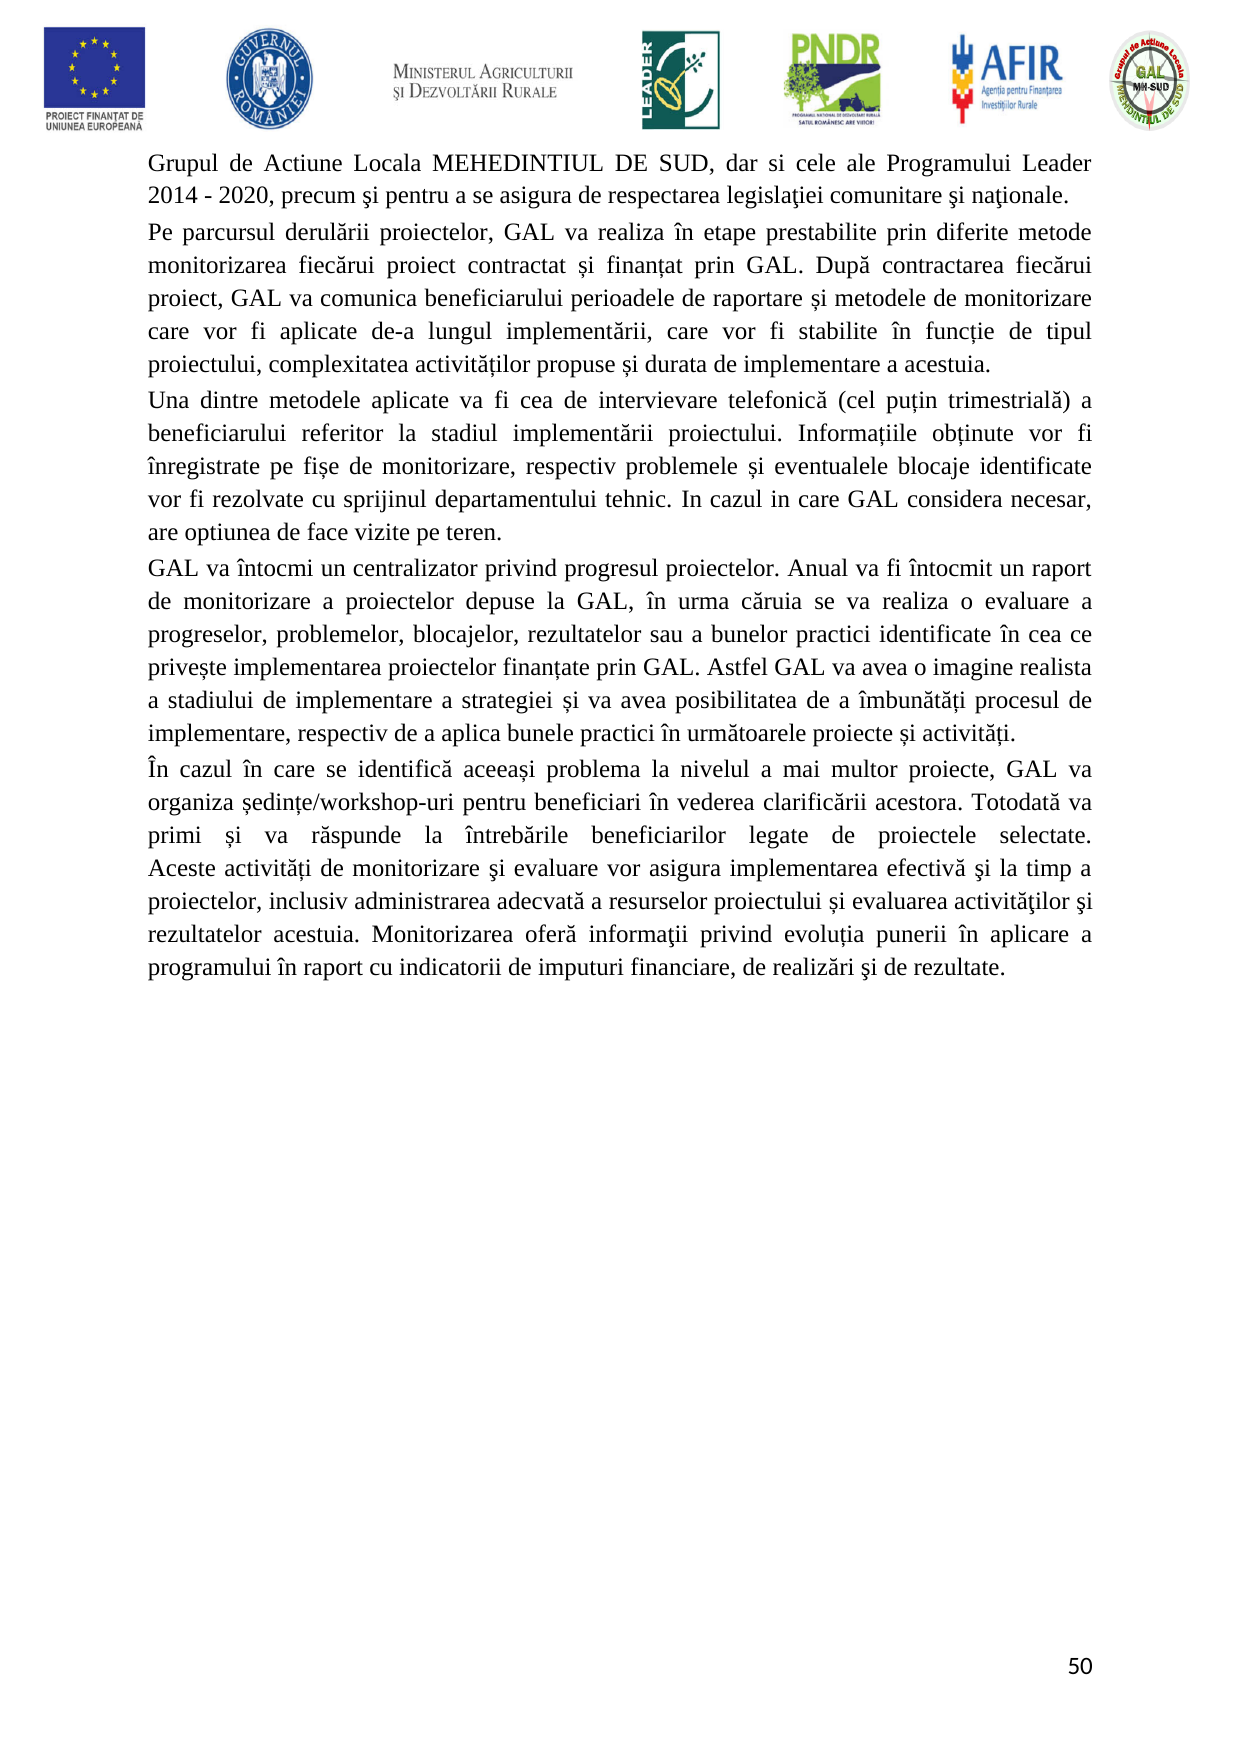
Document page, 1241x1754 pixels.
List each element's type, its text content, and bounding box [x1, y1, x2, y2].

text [148, 148, 1093, 209]
text Pe parcursul derulării proiectelor, GAL va realiza în etape prestabilite prin diferite metode monitorizarea fiecărui proiect contractat și finanțat prin GAL. După contractarea fiecărui proiect, GAL va comunica beneficiarului perioadele de raportare și metodele de monitorizare care vor fi aplicate de-a lungul implementării, care vor fi stabilite în funcție de tipul proiectului, complexitatea activităților propuse și durata de implementare a acestuia. [148, 217, 1093, 377]
text GAL va întocmi un centralizator privind progresul proiectelor. Anual va fi întocmit un raport de monitorizare a proiectelor depuse la GAL, în urma căruia se va realiza o evaluare a progreselor, problemelor, blocajelor, rezultatelor sau a bunelor practici identificate în cea ce privește implementarea proiectelor finanțate prin GAL. Astfel GAL va avea o imagine realista a stadiului de implementare a strategiei și va avea posibilitatea de a îmbunătăți procesul de implementare, respectiv de a aplica bunele practici în următoarele proiecte și activități. [148, 553, 1093, 747]
picture [15, 19, 1210, 132]
text Una dintre metodele aplicate va fi cea de intervievare telefonică (cel puțin trimestrială) a beneficiarului referitor la stadiul implementării proiectului. Informațiile obținute vor fi înregistrate pe fișe de monitorizare, respectiv problemele și eventualele blocaje identificate vor fi rezolvate cu sprijinul departamentului tehnic. In cazul in care GAL considera necesar, are optiunea de face vizite pe teren. [148, 385, 1093, 546]
text În cazul în care se identifică aceeași problema la nivelul a mai multor proiecte, GAL va organiza ședințe/workshop-uri pentru beneficiari în vederea clarificării acestora. Totodată va primi și va răspunde la întrebările beneficiarilor legate de proiectele selectate. Aceste activități de monitorizare şi evaluare vor asigura implementarea efectivă şi la timp a proiectelor, inclusiv administrarea adecvată a resurselor proiectului și evaluarea activităţilor şi rezultatelor acestuia. Monitorizarea oferă informaţii privind evoluția punerii în aplicare a programului în raport cu indicatorii de imputuri financiare, de realizări şi de rezultate. [148, 754, 1093, 981]
